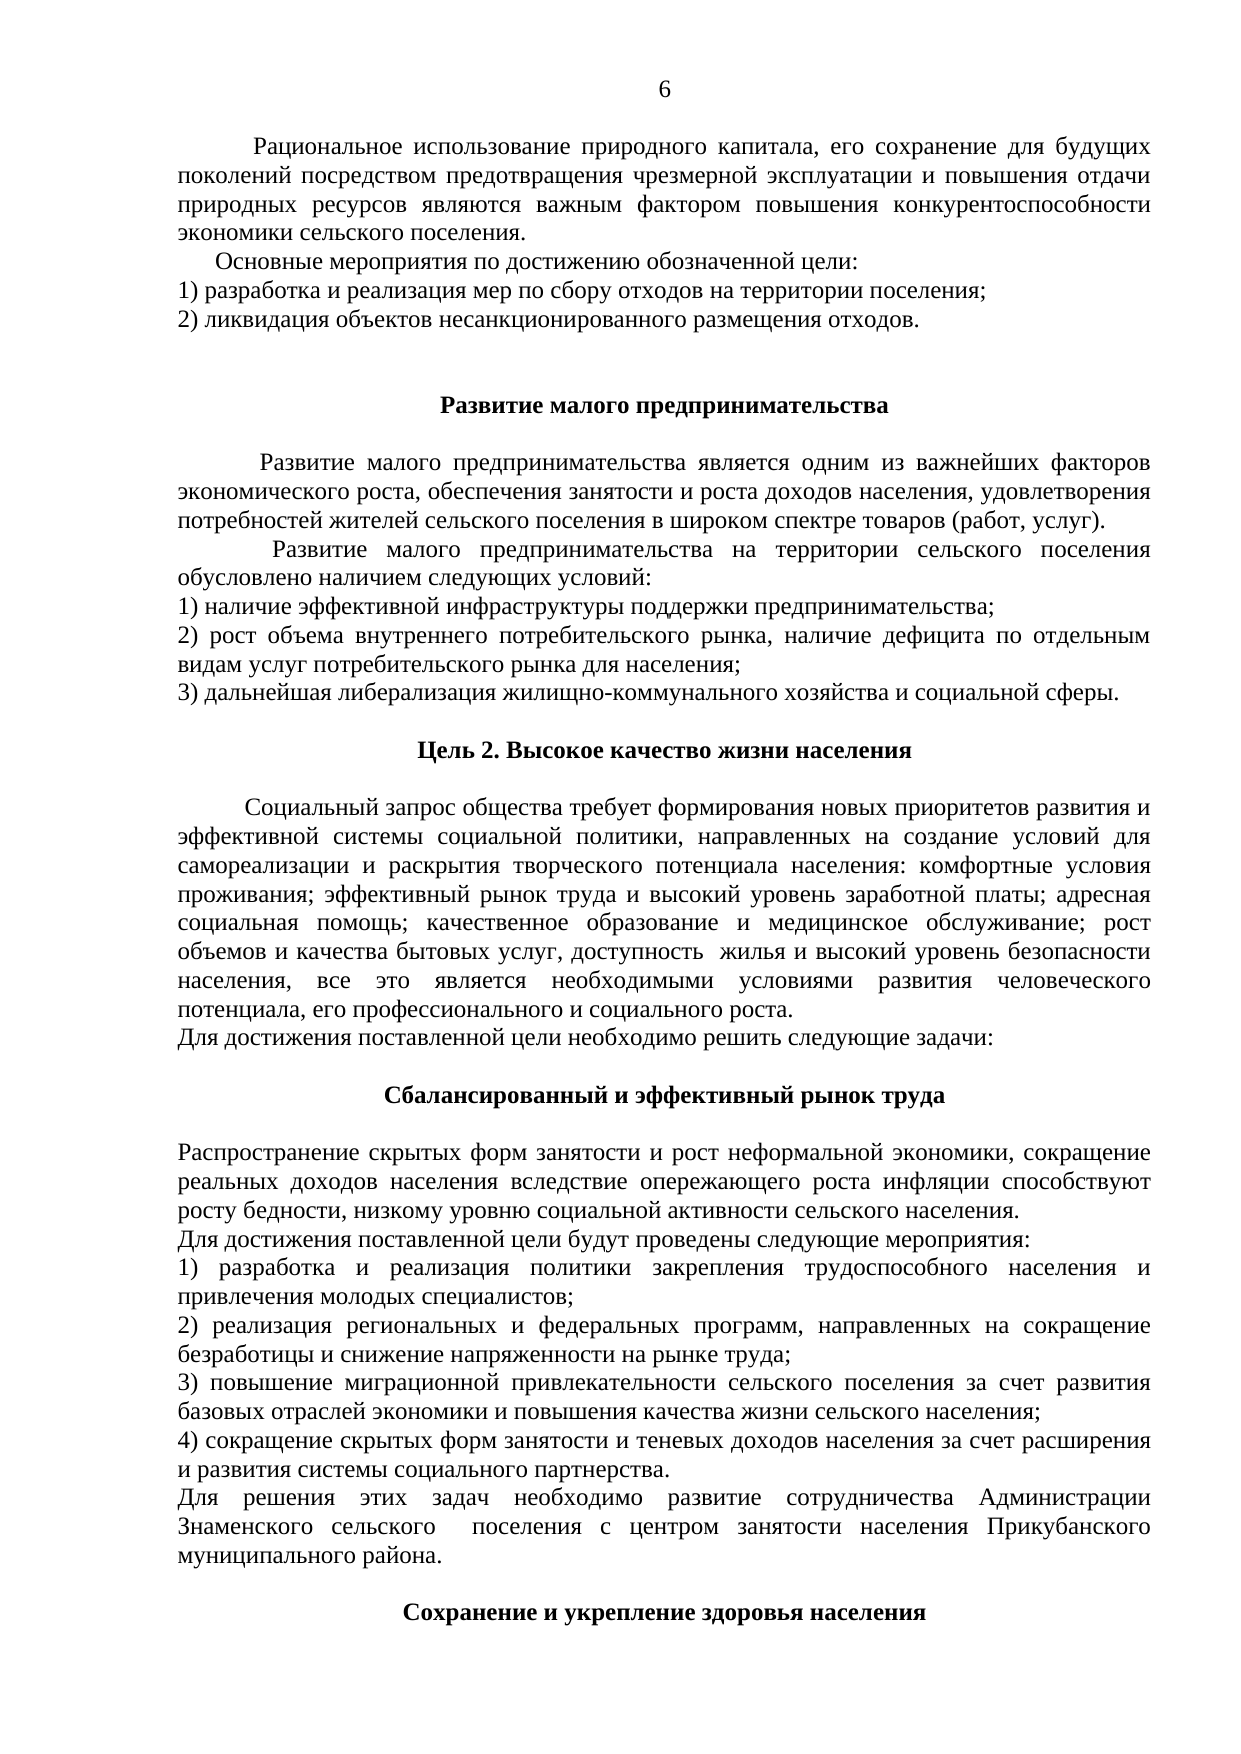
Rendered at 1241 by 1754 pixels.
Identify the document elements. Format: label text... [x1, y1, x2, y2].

text Развитие малого предпринимательства является одним из важнейших факторов экономического роста, обеспечения занятости и роста доходов населения, удовлетворения потребностей жителей сельского поселения в широком спектре товаров (работ, услуг). [177, 447, 1152, 534]
text 1) разработка и реализация мер по сбору отходов на территории поселения; [177, 275, 1152, 304]
text Распространение скрытых форм занятости и рост неформальной экономики, сокращение реальных доходов населения вследствие опережающего роста инфляции способствуют росту бедности, низкому уровню социальной активности сельского населения. [177, 1137, 1152, 1224]
text 2) ликвидация объектов несанкционированного размещения отходов. [177, 304, 1152, 332]
text Основные мероприятия по достижению обозначенной цели: [177, 246, 1152, 275]
text 4) сокращение скрытых форм занятости и теневых доходов населения за счет расширения и развития системы социального партнерства. [177, 1425, 1152, 1482]
text Развитие малого предпринимательства на территории сельского поселения обусловлено наличием следующих условий: [177, 534, 1152, 591]
text Для решения этих задач необходимо развитие сотрудничества Администрации Знаменского сельского поселения с центром занятости населения Прикубанского муниципального района. [177, 1482, 1152, 1569]
text 2) рост объема внутреннего потребительского рынка, наличие дефицита по отдельным видам услуг потребительского рынка для населения; [177, 620, 1152, 677]
text 3) дальнейшая либерализация жилищно-коммунального хозяйства и социальной сферы. [177, 677, 1152, 706]
text Социальный запрос общества требует формирования новых приоритетов развития и эффективной системы социальной политики, направленных на создание условий для самореализации и раскрытия творческого потенциала населения: комфортные условия проживания; эффективный рынок труда и высокий уровень заработной платы; адресная социальная помощь; качественное образование и медицинское обслуживание; рост объемов и качества бытовых услуг, доступность жилья и высокий уровень безопасности населения, все это является необходимыми условиями развития человеческого потенциала, его профессионального и социального роста. [177, 792, 1152, 1022]
text Для достижения поставленной цели будут проведены следующие мероприятия: [177, 1224, 1152, 1252]
text 1) наличие эффективной инфраструктуры поддержки предпринимательства; [177, 591, 1152, 620]
text 3) повышение миграционной привлекательности сельского поселения за счет развития базовых отраслей экономики и повышения качества жизни сельского населения; [177, 1367, 1152, 1425]
text Цель 2. Высокое качество жизни населения [177, 735, 1152, 764]
text Сохранение и укрепление здоровья населения [177, 1597, 1152, 1626]
text Для достижения поставленной цели необходимо решить следующие задачи: [177, 1022, 1152, 1051]
text Сбалансированный и эффективный рынок труда [177, 1080, 1152, 1109]
text 2) реализация региональных и федеральных программ, направленных на сокращение безработицы и снижение напряженности на рынке труда; [177, 1310, 1152, 1367]
text 1) разработка и реализация политики закрепления трудоспособного населения и привлечения молодых специалистов; [177, 1252, 1152, 1310]
text Рациональное использование природного капитала, его сохранение для будущих поколений посредством предотвращения чрезмерной эксплуатации и повышения отдачи природных ресурсов являются важным фактором повышения конкурентоспособности экономики сельского поселения. [177, 131, 1152, 246]
text Развитие малого предпринимательства [177, 390, 1152, 419]
